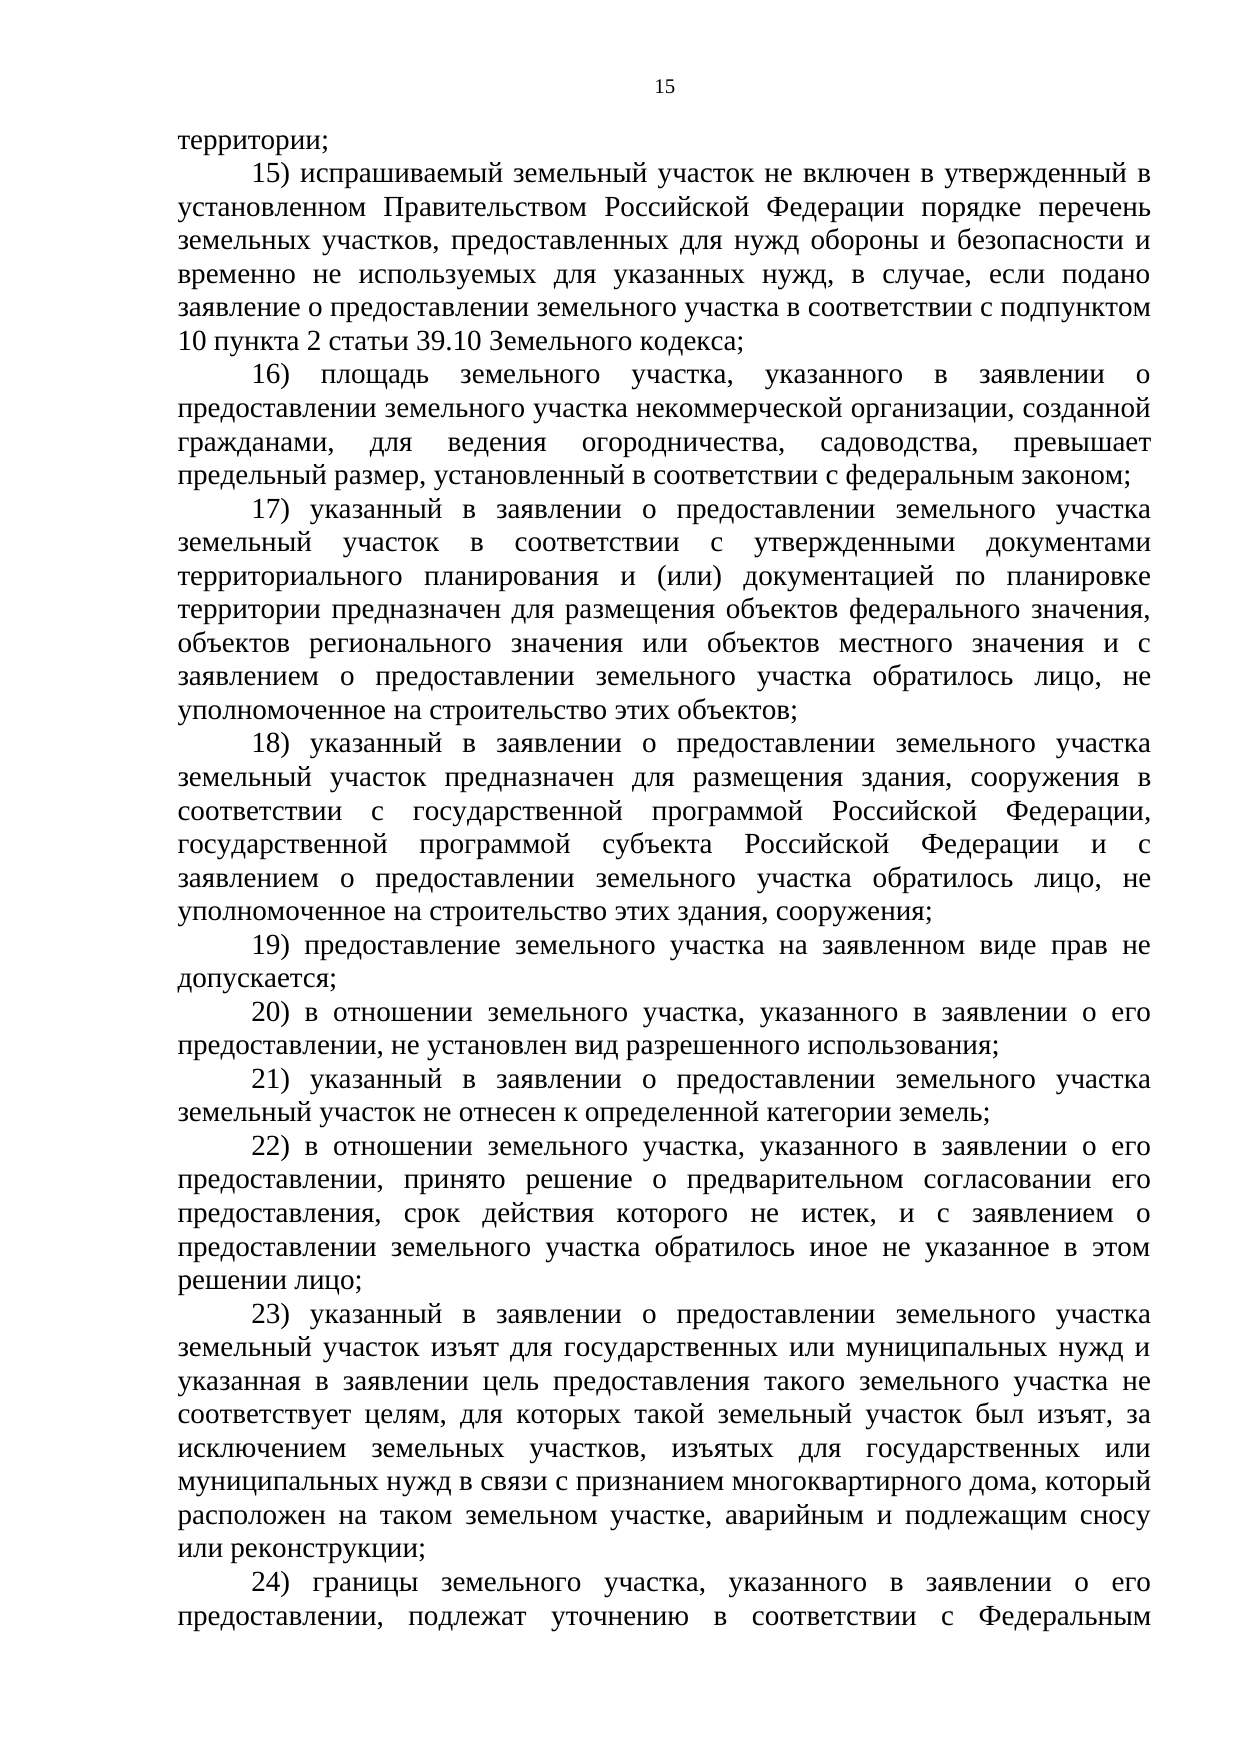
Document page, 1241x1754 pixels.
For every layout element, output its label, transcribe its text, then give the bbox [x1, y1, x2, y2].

text 23) указанный в заявлении о предоставлении земельного участка земельный участок изъят для государственных или муниципальных нужд и указанная в заявлении цель предоставления такого земельного участка не соответствует целям, для которых такой земельный участок был изъят, за исключением земельных участков, изъятых для государственных или муниципальных нужд в связи с признанием многоквартирного дома, который расположен на таком земельном участке, аварийным и подлежащим сносу или реконструкции; [177, 1296, 1152, 1564]
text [177, 122, 1152, 155]
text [177, 1564, 1152, 1631]
text 16) площадь земельного участка, указанного в заявлении о предоставлении земельного участка некоммерческой организации, созданной гражданами, для ведения огородничества, садоводства, превышает предельный размер, установленный в соответствии с федеральным законом; [177, 357, 1152, 491]
text 17) указанный в заявлении о предоставлении земельного участка земельный участок в соответствии с утвержденными документами территориального планирования и (или) документацией по планировке территории предназначен для размещения объектов федерального значения, объектов регионального значения или объектов местного значения и с заявлением о предоставлении земельного участка обратилось лицо, не уполномоченное на строительство этих объектов; [177, 491, 1152, 726]
text 20) в отношении земельного участка, указанного в заявлении о его предоставлении, не установлен вид разрешенного использования; [177, 994, 1152, 1061]
text 18) указанный в заявлении о предоставлении земельного участка земельный участок предназначен для размещения здания, сооружения в соответствии с государственной программой Российской Федерации, государственной программой субъекта Российской Федерации и с заявлением о предоставлении земельного участка обратилось лицо, не уполномоченное на строительство этих здания, сооружения; [177, 726, 1152, 927]
text 22) в отношении земельного участка, указанного в заявлении о его предоставлении, принято решение о предварительном согласовании его предоставления, срок действия которого не истек, и с заявлением о предоставлении земельного участка обратилось иное не указанное в этом решении лицо; [177, 1128, 1152, 1296]
text 21) указанный в заявлении о предоставлении земельного участка земельный участок не отнесен к определенной категории земель; [177, 1061, 1152, 1128]
text 15) испрашиваемый земельный участок не включен в утвержденный в установленном Правительством Российской Федерации порядке перечень земельных участков, предоставленных для нужд обороны и безопасности и временно не используемых для указанных нужд, в случае, если подано заявление о предоставлении земельного участка в соответствии с подпунктом 10 пункта 2 статьи 39.10 Земельного кодекса; [177, 155, 1152, 357]
text 19) предоставление земельного участка на заявленном виде прав не допускается; [177, 927, 1152, 994]
